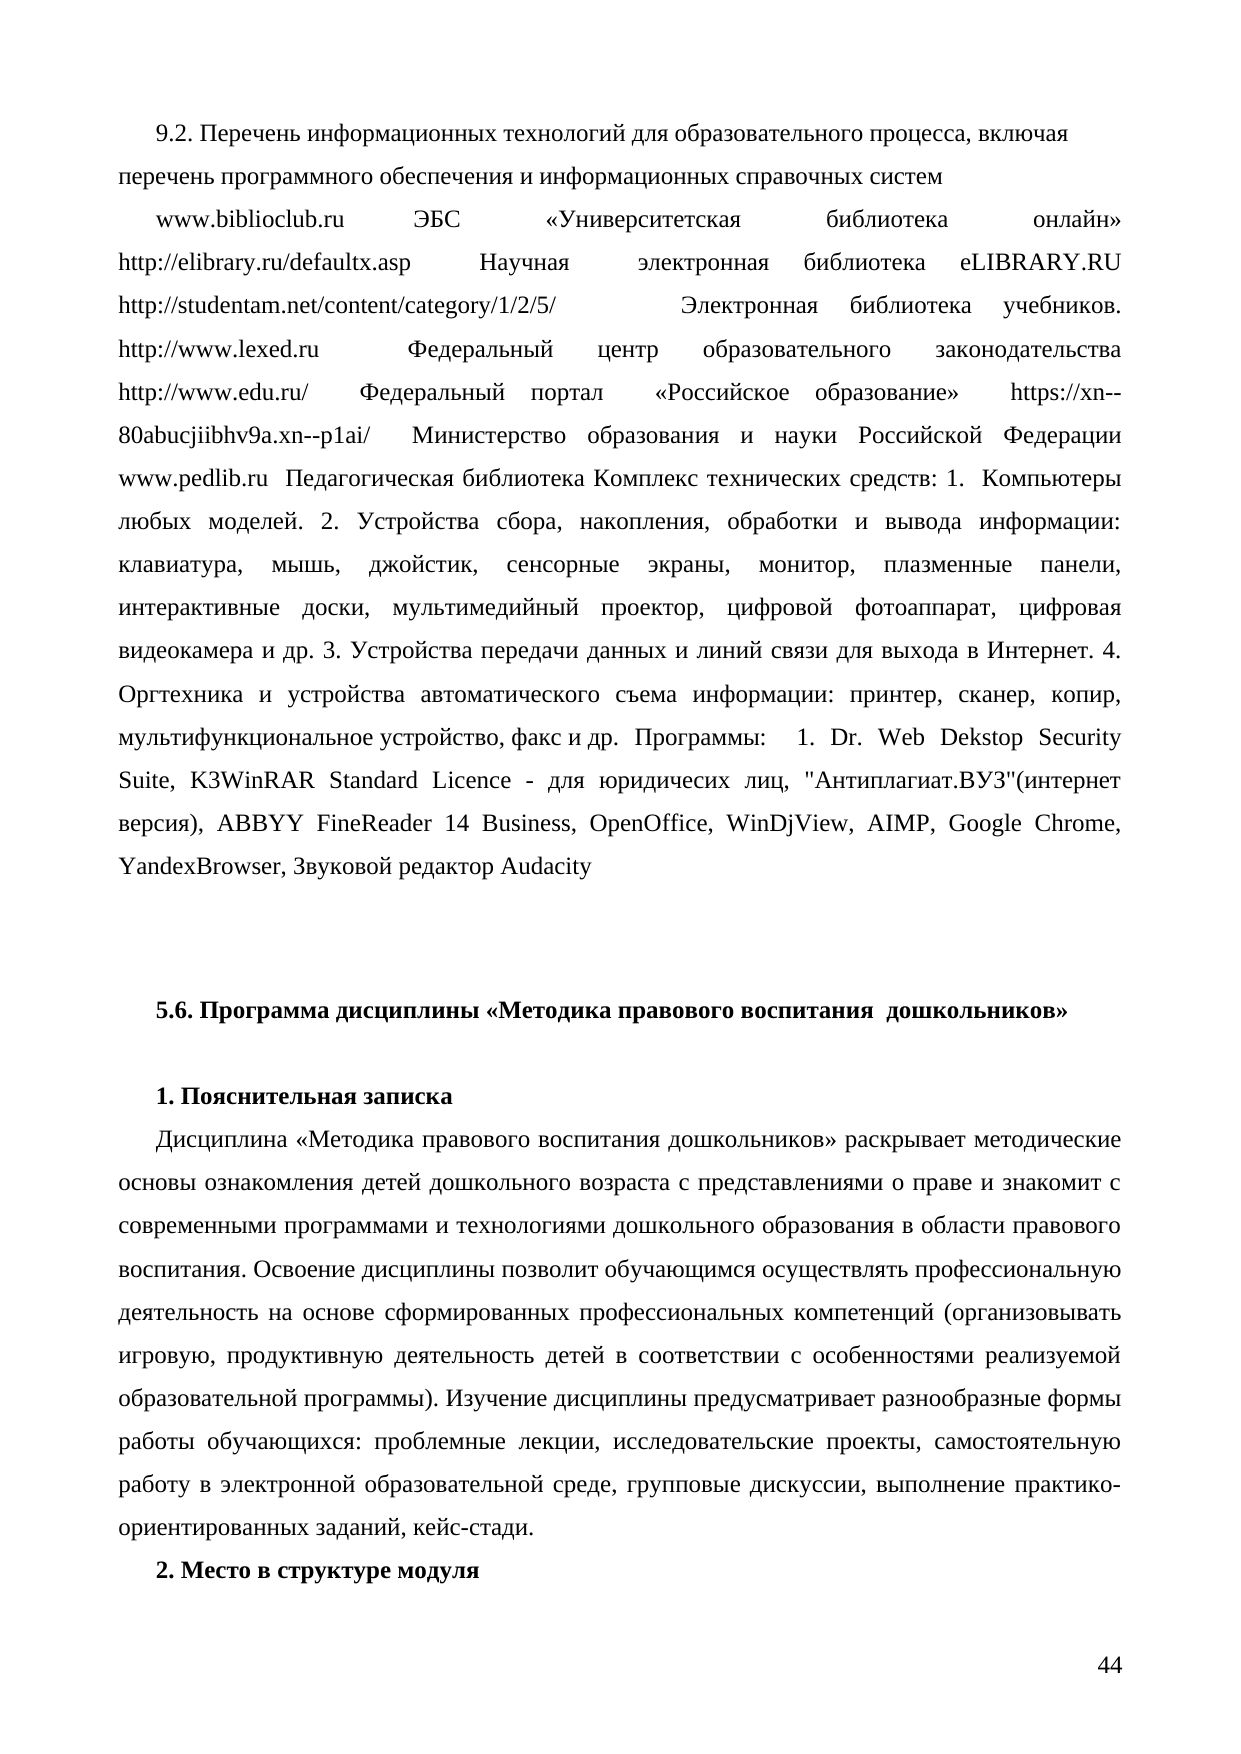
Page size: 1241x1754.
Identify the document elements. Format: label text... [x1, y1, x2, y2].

subtitle 5.6. Программа дисциплины «Методика правового воспитания дошкольников» [118, 995, 1122, 1024]
subtitle 2. Место в структуре модуля [118, 1556, 1122, 1584]
text Дисциплина «Методика правового воспитания дошкольников» раскрывает методические основы ознакомления детей дошкольного возраста с представлениями о праве и знакомит с современными программами и технологиями дошкольного образования в области правового воспитания. Освоение дисциплины позволит обучающимся осуществлять профессиональную деятельность на основе сформированных профессиональных компетенций (организовывать игровую, продуктивную деятельность детей в соответствии с особенностями реализуемой образовательной программы). Изучение дисциплины предусматривает разнообразные формы работы обучающихся: проблемные лекции, исследовательские проекты, самостоятельную работу в электронной образовательной среде, групповые дискуссии, выполнение практико-ориентированных заданий, кейс-стади. [118, 1124, 1122, 1541]
subtitle 1. Пояснительная записка [118, 1081, 1122, 1110]
text www.biblioclub.ru ЭБС «Университетская библиотека онлайн» http://elibrary.ru/defaultx.asp Научная электронная библиотека eLIBRARY.RU http://studentam.net/content/category/1/2/5/ Электронная библиотека учебников. http://www.lexed.ru Федеральный центр образовательного законодательства http://www.edu.ru/ Федеральный портал «Российское образование» https://xn--80abucjiibhv9a.xn--p1ai/ Министерство образования и науки Российской Федерации www.pedlib.ru Педагогическая библиотека Комплекс технических средств: 1. Компьютеры любых моделей. 2. Устройства сбора, накопления, обработки и вывода информации: клавиатура, мышь, джойстик, сенсорные экраны, монитор, плазменные панели, интерактивные доски, мультимедийный проектор, цифровой фотоаппарат, цифровая видеокамера и др. 3. Устройства передачи данных и линий связи для выхода в Интернет. 4. Оргтехника и устройства автоматического съема информации: принтер, сканер, копир, мультифункциональное устройство, факс и др. Программы: 1. Dr. Web Dekstop Security Suite, K3WinRAR Standard Licence - для юридичесих лиц, "Антиплагиат.ВУЗ"(интернет версия), ABBYY FineReader 14 Business, OpenOffice, WinDjView, AIMP, Google Chrome, YandexBrowser, Звуковой редактор Audacity [118, 204, 1122, 880]
subtitle 9.2. Перечень информационных технологий для образовательного процесса, включая перечень программного обеспечения и информационных справочных систем [118, 118, 1122, 190]
